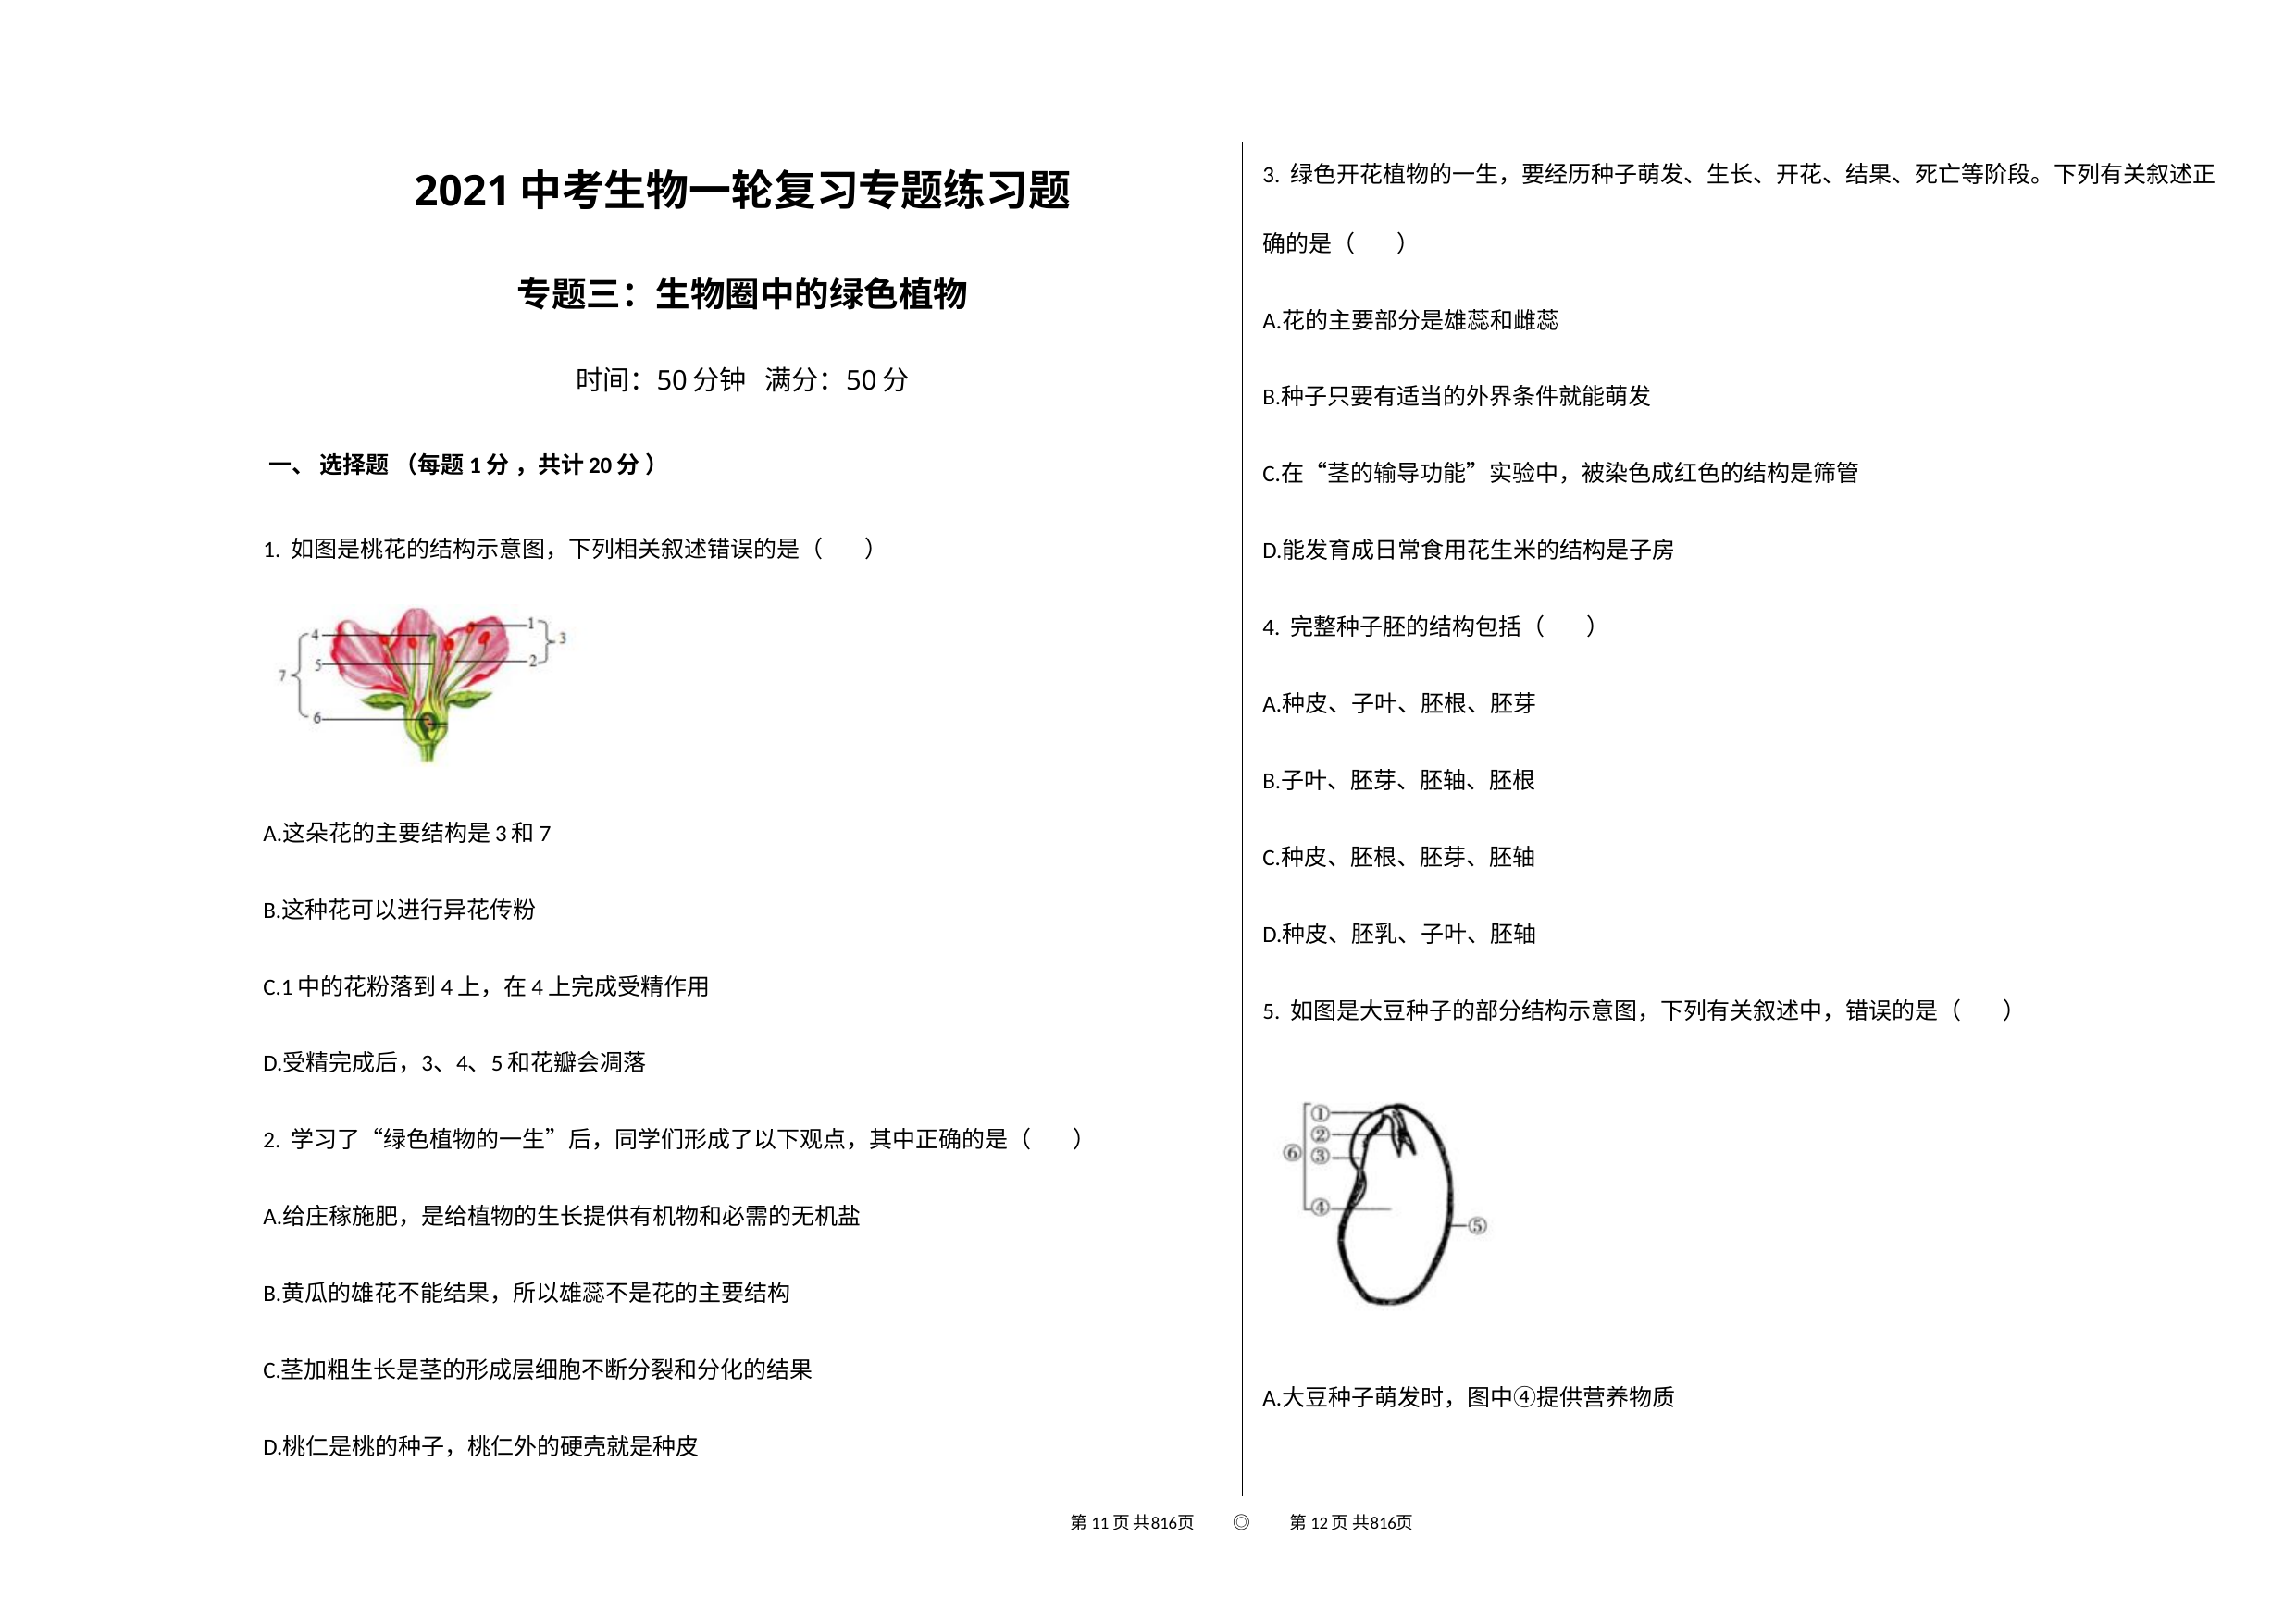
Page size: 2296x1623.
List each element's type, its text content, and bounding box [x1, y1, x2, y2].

text D.种皮、胚乳、子叶、胚轴 [1262, 902, 2221, 962]
text 时间：50分钟 满分：50分 [263, 348, 1222, 408]
text C.在“茎的输导功能”实验中，被染色成红色的结构是筛管 [1262, 441, 2221, 502]
text D.能发育成日常食用花生米的结构是子房 [1262, 518, 2221, 578]
text 4. 完整种子胚的结构包括（ ） [1262, 595, 2221, 655]
text 2. 学习了“绿色植物的一生”后，同学们形成了以下观点，其中正确的是（ ） [263, 1108, 1222, 1168]
text C.茎加粗生长是茎的形成层细胞不断分裂和分化的结果 [263, 1338, 1222, 1398]
text B.这种花可以进行异花传粉 [263, 878, 1222, 938]
picture [263, 604, 601, 777]
text A.给庄稼施肥，是给植物的生长提供有机物和必需的无机盐 [263, 1184, 1222, 1245]
text A.花的主要部分是雄蕊和雌蕊 [1262, 289, 2221, 349]
text 一、 选择题 （每题 1 分 ，共计20分 ） [263, 433, 1222, 493]
text D.桃仁是桃的种子，桃仁外的硬壳就是种皮 [263, 1415, 1222, 1475]
text B.黄瓜的雄花不能结果，所以雄蕊不是花的主要结构 [263, 1261, 1222, 1321]
text C.1中的花粉落到4上，在4上完成受精作用 [263, 955, 1222, 1015]
picture [1262, 1079, 1504, 1317]
text 1. 如图是桃花的结构示意图，下列相关叙述错误的是（ ） [263, 517, 1222, 786]
text D.受精完成后，3、4、5和花瓣会凋落 [263, 1031, 1222, 1091]
text C.种皮、胚根、胚芽、胚轴 [1262, 825, 2221, 886]
text B.子叶、胚芽、胚轴、胚根 [1262, 749, 2221, 809]
text A.大豆种子萌发时，图中④提供营养物质 [1262, 1366, 2221, 1426]
subtitle 2021中考生物一轮复习专题练习题 [263, 142, 1222, 232]
text A.这朵花的主要结构是3和7 [263, 801, 1222, 861]
text 3. 绿色开花植物的一生，要经历种子萌发、生长、开花、结果、死亡等阶段。下列有关叙述正确的是（ ） [1262, 142, 2221, 272]
subtitle 专题三：生物圈中的绿色植物 [263, 261, 1222, 321]
text B.种子只要有适当的外界条件就能萌发 [1262, 365, 2221, 425]
text A.种皮、子叶、胚根、胚芽 [1262, 672, 2221, 732]
text 5. 如图是大豆种子的部分结构示意图，下列有关叙述中，错误的是（ ） [1262, 979, 2221, 1350]
